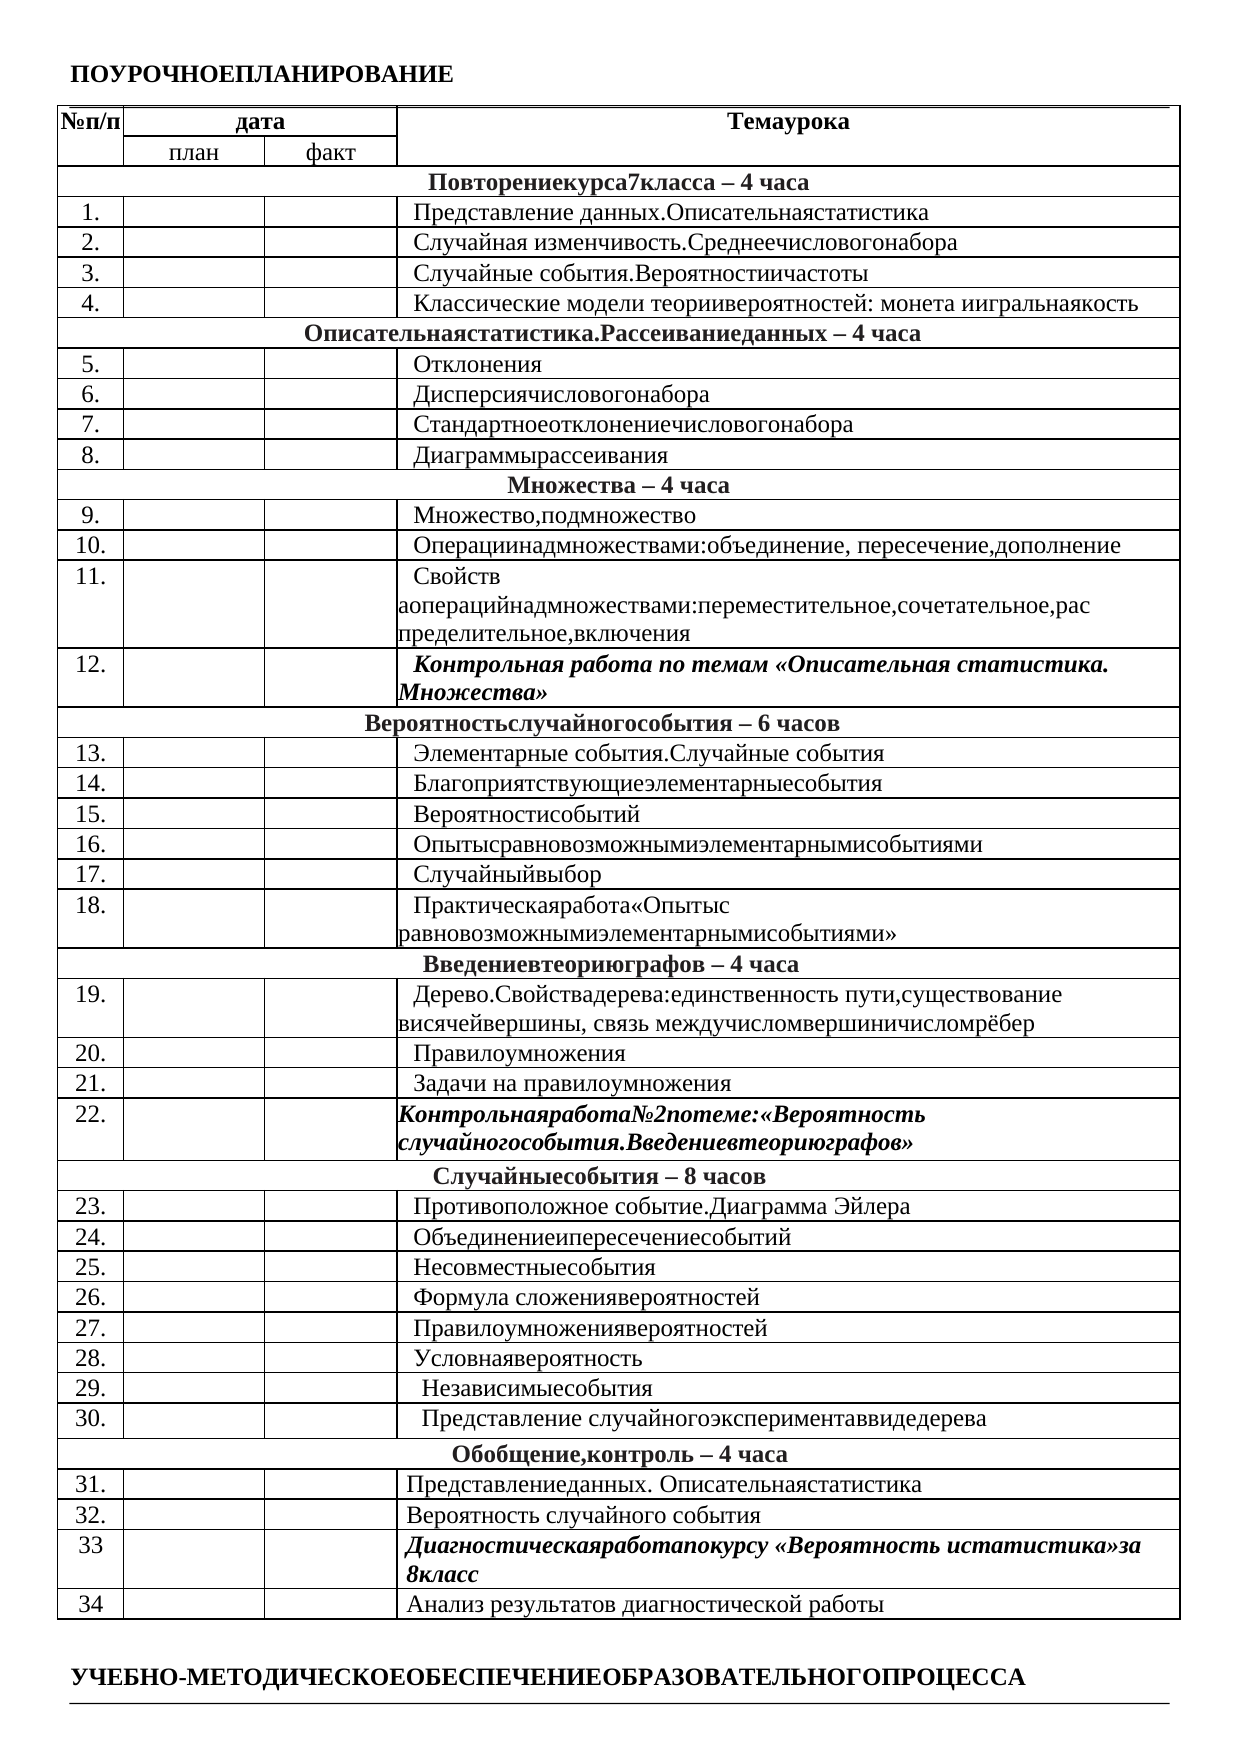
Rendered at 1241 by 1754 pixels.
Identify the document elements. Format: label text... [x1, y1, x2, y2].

table_cell 6. [58, 379, 123, 408]
table_cell [124, 738, 264, 767]
table_cell Классические модели теориивероятностей: монета иигральнаякость [398, 288, 1179, 317]
table_cell 14. [58, 768, 123, 797]
table_cell [265, 1313, 396, 1341]
table_cell [265, 799, 396, 827]
table_cell [265, 1191, 396, 1220]
table_cell [265, 1373, 396, 1402]
text ПОУРОЧНОЕПЛАНИРОВАНИЕ [70, 59, 1181, 88]
table_cell [124, 1500, 264, 1529]
table_cell [124, 1313, 264, 1341]
table_cell Описательнаястатистика.Рассеиваниеданных – 4 часа [58, 318, 1179, 347]
table_cell [124, 768, 264, 797]
table_cell [265, 1282, 396, 1311]
table_cell 16. [58, 829, 123, 858]
table_cell Задачи на правилоумножения [398, 1068, 1179, 1097]
text УЧЕБНО-МЕТОДИЧЕСКОЕОБЕСПЕЧЕНИЕОБРАЗОВАТЕЛЬНОГОПРОЦЕССА [70, 1662, 1181, 1690]
table_cell 28. [58, 1343, 123, 1372]
table_cell [124, 1589, 264, 1618]
table_cell [124, 649, 264, 706]
table_cell [265, 410, 396, 438]
table_cell [265, 258, 396, 287]
table_cell [265, 649, 396, 706]
table_cell 29. [58, 1373, 123, 1402]
table_cell 20. [58, 1038, 123, 1067]
table_cell Повторениекурса7класса – 4 часа [58, 167, 1179, 196]
table_cell [265, 1404, 396, 1438]
table_cell [265, 1470, 396, 1498]
table_cell [265, 561, 396, 647]
table_cell 11. [58, 561, 123, 647]
table_cell 10. [58, 531, 123, 559]
table_cell Представление случайногоэкспериментаввидедерева [398, 1404, 1179, 1438]
table_cell Операциинадмножествами:объединение, пересечение,дополнение [398, 531, 1179, 559]
table_cell 31. [58, 1470, 123, 1498]
table_cell Дерево.Свойствадерева:единственность пути,существование висячейвершины, связь междучисломвершиничисломрёбер [398, 979, 1179, 1037]
table_cell [124, 349, 264, 377]
table_cell Стандартноеотклонениечисловогонабора [398, 410, 1179, 438]
table_cell 12. [58, 649, 123, 706]
table_cell [124, 1282, 264, 1311]
table_cell 22. [58, 1099, 123, 1159]
table_cell 21. [58, 1068, 123, 1097]
table_cell Случайные события.Вероятностиичастоты [398, 258, 1179, 287]
table_cell 13. [58, 738, 123, 767]
table_cell [124, 1530, 264, 1588]
table_cell [265, 768, 396, 797]
table_cell 23. [58, 1191, 123, 1220]
table_cell [265, 1099, 396, 1159]
table_cell 27. [58, 1313, 123, 1341]
table_cell 2. [58, 228, 123, 256]
table_cell [265, 500, 396, 529]
table_cell Контрольная работа по темам «Описательная статистика. Множества» [398, 649, 1179, 706]
table_header №п/п [58, 106, 123, 165]
table_cell [265, 531, 396, 559]
table_cell Практическаяработа«Опытыс равновозможнымиэлементарнымисобытиями» [398, 890, 1179, 947]
table_cell 26. [58, 1282, 123, 1311]
table_cell [265, 440, 396, 468]
table_cell 17. [58, 860, 123, 888]
table_cell [265, 1252, 396, 1281]
table_cell [124, 410, 264, 438]
table_cell Анализ результатов диагностической работы [398, 1589, 1179, 1618]
table_cell [124, 440, 264, 468]
table_cell 3. [58, 258, 123, 287]
table_cell Диаграммырассеивания [398, 440, 1179, 468]
table_cell [265, 979, 396, 1037]
table_cell Обобщение,контроль – 4 часа [58, 1439, 1179, 1468]
table_cell [124, 1191, 264, 1220]
table_cell Свойстваоперацийнадмножествами:переместительное,сочетательное,распределительное,включения [398, 561, 1179, 647]
table_cell 4. [58, 288, 123, 317]
table_cell Введениевтеориюграфов – 4 часа [58, 949, 1179, 977]
table_cell 30. [58, 1404, 123, 1438]
table_cell [265, 1589, 396, 1618]
table_cell Вероятность случайного события [398, 1500, 1179, 1529]
table_cell [265, 379, 396, 408]
table_cell Вероятностьслучайногособытия – 6 часов [58, 708, 1179, 737]
table_cell 32. [58, 1500, 123, 1529]
table_cell [265, 738, 396, 767]
table_cell [124, 1099, 264, 1159]
table_cell [124, 500, 264, 529]
table_cell 5. [58, 349, 123, 377]
table_cell Правилоумножениявероятностей [398, 1313, 1179, 1341]
table_cell [124, 258, 264, 287]
table_cell Диагностическаяработапокурсу «Вероятность истатистика»за 8класс [398, 1530, 1179, 1588]
table_header Темаурока [398, 106, 1179, 165]
table_cell [124, 1252, 264, 1281]
table_cell 33 [58, 1530, 123, 1588]
table_cell [124, 799, 264, 827]
table_cell [124, 1222, 264, 1250]
table_cell [265, 349, 396, 377]
table_cell [265, 1038, 396, 1067]
table_cell [265, 1068, 396, 1097]
table_cell [265, 228, 396, 256]
table_cell [124, 379, 264, 408]
table_cell Правилоумножения [398, 1038, 1179, 1067]
table_cell [124, 1470, 264, 1498]
table_cell Элементарные события.Случайные события [398, 738, 1179, 767]
table_cell [265, 1530, 396, 1588]
table_cell [124, 979, 264, 1037]
table_cell [124, 228, 264, 256]
table_cell [265, 288, 396, 317]
table_cell Контрольнаяработа№2потеме:«Вероятность случайногособытия.Введениевтеориюграфов» [398, 1099, 1179, 1159]
table_cell [124, 1343, 264, 1372]
table_cell [265, 860, 396, 888]
table_cell [124, 890, 264, 947]
table_cell [124, 829, 264, 858]
table_cell 24. [58, 1222, 123, 1250]
table_cell Противоположное событие.Диаграмма Эйлера [398, 1191, 1179, 1220]
table_cell Представлениеданных. Описательнаястатистика [398, 1470, 1179, 1498]
table_cell Случайная изменчивость.Среднеечисловогонабора [398, 228, 1179, 256]
table_cell [265, 1222, 396, 1250]
table_cell [124, 860, 264, 888]
table_cell 18. [58, 890, 123, 947]
table_cell [124, 197, 264, 226]
table_cell Условнаявероятность [398, 1343, 1179, 1372]
table_cell план [124, 137, 264, 165]
table_cell [124, 561, 264, 647]
table_cell Вероятностисобытий [398, 799, 1179, 827]
table_cell Объединениеипересечениесобытий [398, 1222, 1179, 1250]
table_cell [124, 288, 264, 317]
table_cell 1. [58, 197, 123, 226]
table_cell 9. [58, 500, 123, 529]
table_cell [265, 1500, 396, 1529]
table_cell Дисперсиячисловогонабора [398, 379, 1179, 408]
table_cell факт [265, 137, 396, 165]
table_cell Несовместныесобытия [398, 1252, 1179, 1281]
table_cell [265, 829, 396, 858]
table_cell 7. [58, 410, 123, 438]
table_cell Формула сложениявероятностей [398, 1282, 1179, 1311]
table_cell [124, 1038, 264, 1067]
table_cell Случайныесобытия – 8 часов [58, 1161, 1179, 1190]
table_cell 8. [58, 440, 123, 468]
table_cell Случайныйвыбор [398, 860, 1179, 888]
table_header дата [124, 106, 396, 135]
table_cell [124, 1404, 264, 1438]
table_cell Независимыесобытия [398, 1373, 1179, 1402]
table_cell 25. [58, 1252, 123, 1281]
table_cell 34 [58, 1589, 123, 1618]
table_cell [124, 531, 264, 559]
table_cell Опытысравновозможнымиэлементарнымисобытиями [398, 829, 1179, 858]
table_cell Множество,подмножество [398, 500, 1179, 529]
table_cell Благоприятствующиеэлементарныесобытия [398, 768, 1179, 797]
table_cell [265, 197, 396, 226]
table_cell Множества – 4 часа [58, 470, 1179, 499]
table_cell 15. [58, 799, 123, 827]
table_cell [265, 1343, 396, 1372]
table_cell [124, 1373, 264, 1402]
table_cell [265, 890, 396, 947]
table_cell Представление данных.Описательнаястатистика [398, 197, 1179, 226]
table_cell [124, 1068, 264, 1097]
table_cell 19. [58, 979, 123, 1037]
table_cell Отклонения [398, 349, 1179, 377]
